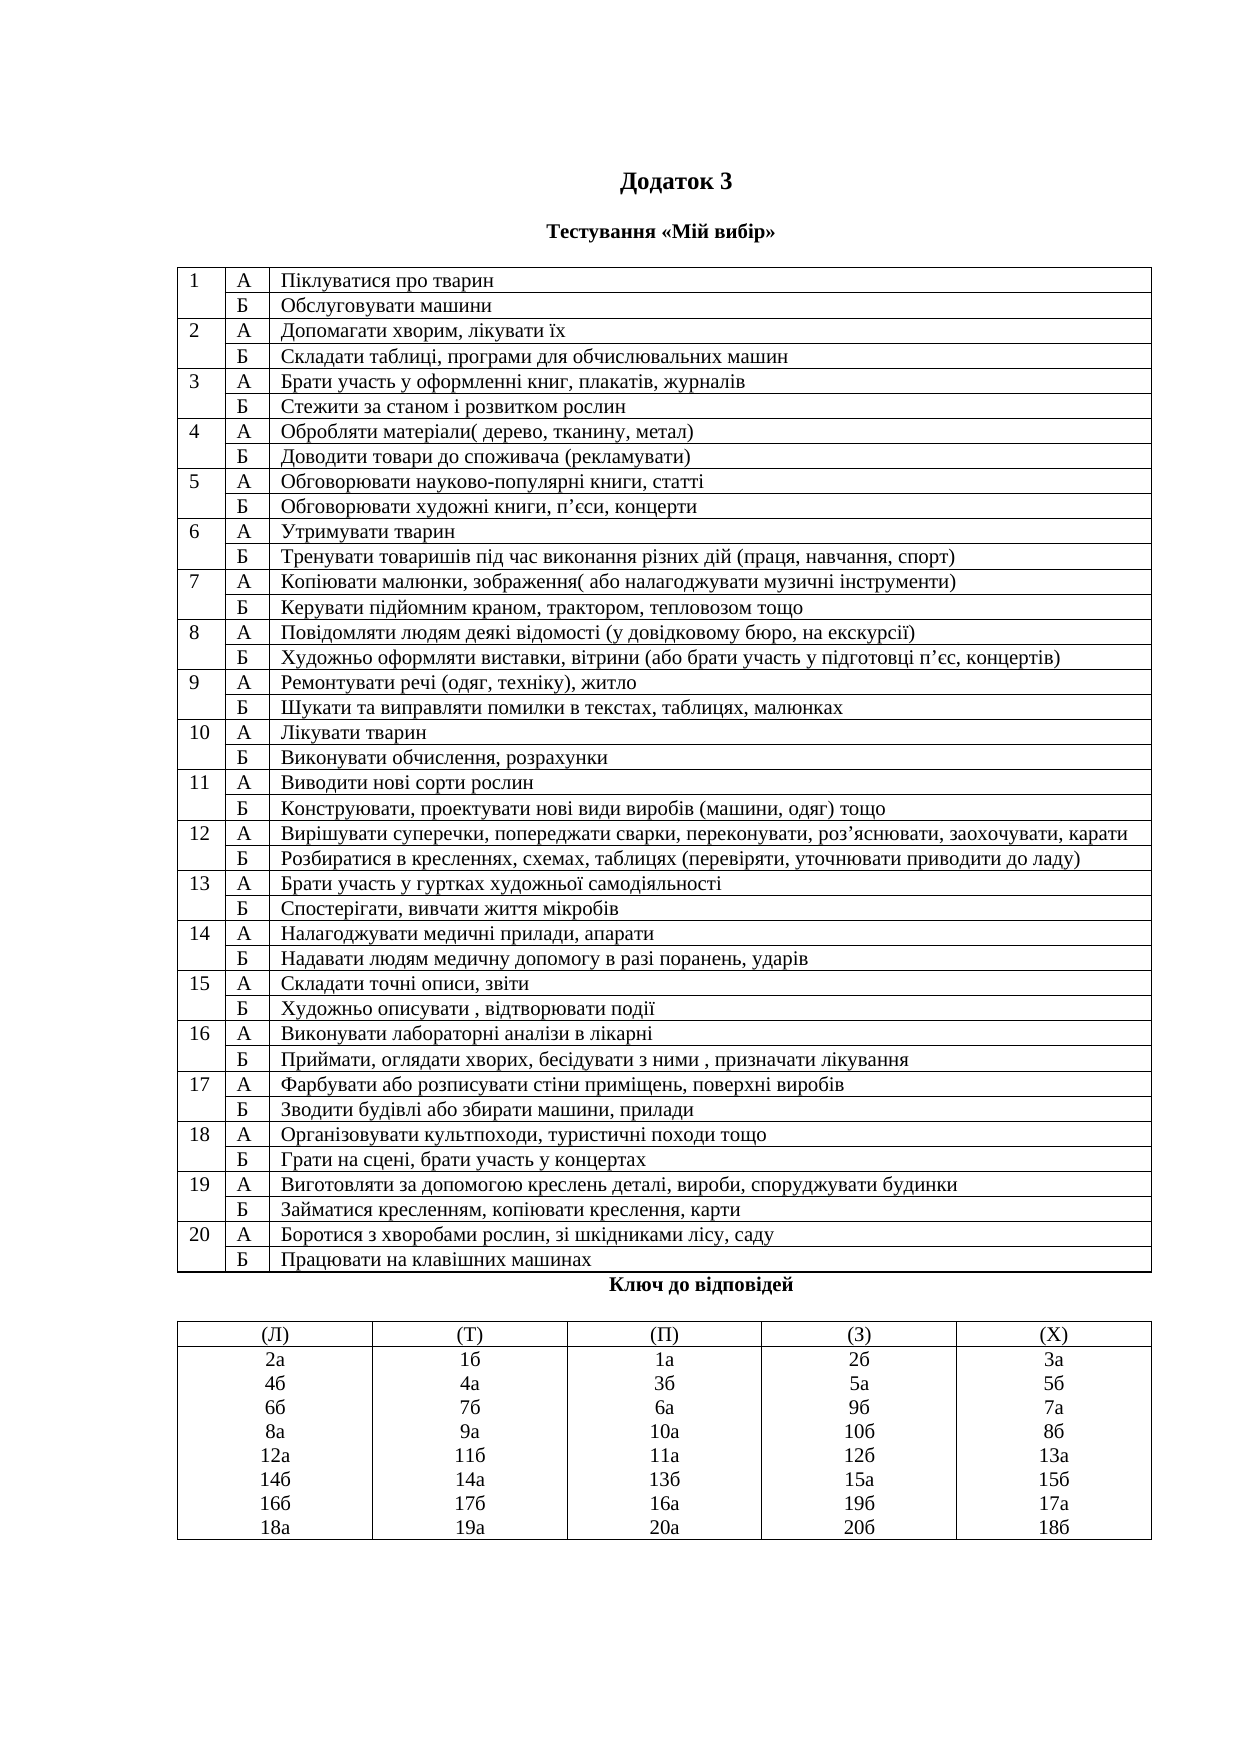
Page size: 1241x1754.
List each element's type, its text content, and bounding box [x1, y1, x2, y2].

table_cell Б [226, 1247, 269, 1271]
table_cell 13 [178, 871, 225, 920]
table_cell Копіювати малюнки, зображення( або налагоджувати музичні інструменти) [270, 570, 1151, 593]
table_cell Б [226, 394, 269, 418]
table_cell Обслуговувати машини [270, 293, 1151, 317]
table_cell Займатися кресленням, копіювати креслення, карти [270, 1197, 1151, 1221]
table_cell 18 [178, 1122, 225, 1171]
table_cell 19 [178, 1172, 225, 1221]
table_cell Виводити нові сорти рослин [270, 770, 1151, 794]
table_cell 9 [178, 670, 225, 719]
table_cell Б [226, 1147, 269, 1171]
table_cell А [226, 971, 269, 995]
table_cell А [226, 670, 269, 694]
table_cell Б [226, 745, 269, 769]
table_cell А [226, 1222, 269, 1246]
table_cell Б [226, 494, 269, 518]
table_cell 3а 5б 7а 8б 13а 15б 17а 18б [957, 1347, 1151, 1539]
table_cell 3 [178, 369, 225, 418]
table_cell Лікувати тварин [270, 720, 1151, 744]
table_cell Керувати підйомним краном, трактором, тепловозом тощо [270, 595, 1151, 619]
table_cell Б [226, 896, 269, 920]
table_cell Боротися з хворобами рослин, зі шкідниками лісу, саду [270, 1222, 1151, 1246]
table_cell Б [226, 344, 269, 368]
table_cell Б [226, 645, 269, 669]
table_header (П) [568, 1322, 761, 1346]
table_cell Виконувати лабораторні аналізи в лікарні [270, 1021, 1151, 1045]
table_cell 15 [178, 971, 225, 1020]
table_cell А [226, 1021, 269, 1045]
table_cell А [226, 469, 269, 493]
table_cell 12 [178, 821, 225, 870]
table_cell Обробляти матеріали( дерево, тканину, метал) [270, 419, 1151, 443]
table_cell Брати участь у гуртках художньої самодіяльності [270, 871, 1151, 895]
text Додаток 3 [546, 166, 1152, 195]
table_cell Грати на сцені, брати участь у концертах [270, 1147, 1151, 1171]
table_cell 6 [178, 519, 225, 568]
text Тестування «Мій вибір» [472, 219, 1152, 243]
table_cell Обговорювати художні книги, п’єси, концерти [270, 494, 1151, 518]
table_cell Стежити за станом і розвитком рослин [270, 394, 1151, 418]
table_cell Повідомляти людям деякі відомості (у довідковому бюро, на екскурсії) [270, 620, 1151, 644]
table_cell Тренувати товаришів під час виконання різних дій (праця, навчання, спорт) [270, 544, 1151, 568]
table_cell А [226, 1122, 269, 1146]
table_cell А [226, 720, 269, 744]
table_cell Складати таблиці, програми для обчислювальних машин [270, 344, 1151, 368]
table_header (Х) [957, 1322, 1151, 1346]
text Ключ до відповідей [177, 1273, 1152, 1296]
table_cell Б [226, 996, 269, 1020]
table_cell 17 [178, 1072, 225, 1121]
table_cell Б [226, 795, 269, 819]
table_cell А [226, 770, 269, 794]
table_cell 2 [178, 319, 225, 368]
table_cell Конструювати, проектувати нові види виробів (машини, одяг) тощо [270, 795, 1151, 819]
table_cell 1а 3б 6а 10а 11а 13б 16а 20а [568, 1347, 761, 1539]
table_cell Налагоджувати медичні прилади, апарати [270, 921, 1151, 945]
table_cell Працювати на клавішних машинах [270, 1247, 1151, 1271]
table_cell А [226, 319, 269, 342]
table_header Піклуватися про тварин [270, 268, 1151, 292]
table_cell 8 [178, 620, 225, 669]
table_cell Утримувати тварин [270, 519, 1151, 543]
table_cell Б [226, 1197, 269, 1221]
table_cell Обговорювати науково-популярні книги, статті [270, 469, 1151, 493]
table_cell Організовувати культпоходи, туристичні походи тощо [270, 1122, 1151, 1146]
table_cell 16 [178, 1021, 225, 1071]
table_header (Т) [373, 1322, 567, 1346]
table_cell А [226, 519, 269, 543]
table_cell Надавати людям медичну допомогу в разі поранень, ударів [270, 946, 1151, 970]
table_cell А [226, 369, 269, 393]
table_cell Художньо оформляти виставки, вітрини (або брати участь у підготовці п’єс, концертів) [270, 645, 1151, 669]
table_cell А [226, 620, 269, 644]
table_cell Фарбувати або розписувати стіни приміщень, поверхні виробів [270, 1072, 1151, 1096]
table_cell 14 [178, 921, 225, 970]
table_cell Брати участь у оформленні книг, плакатів, журналів [270, 369, 1151, 393]
table_cell Б [226, 1046, 269, 1071]
table_cell Б [226, 695, 269, 719]
table_header 1 [178, 268, 225, 317]
table_cell А [226, 570, 269, 593]
table_header (З) [762, 1322, 956, 1346]
table_cell Б [226, 595, 269, 619]
table_cell А [226, 1072, 269, 1096]
table_cell Б [226, 544, 269, 568]
table_cell Виконувати обчислення, розрахунки [270, 745, 1151, 769]
table_cell А [226, 821, 269, 844]
table_cell А [226, 419, 269, 443]
table_cell 4 [178, 419, 225, 468]
table_cell Б [226, 946, 269, 970]
table_cell Складати точні описи, звіти [270, 971, 1151, 995]
table_cell 11 [178, 770, 225, 819]
table_cell Приймати, оглядати хворих, бесідувати з ними , призначати лікування [270, 1046, 1151, 1071]
table_cell Допомагати хворим, лікувати їх [270, 319, 1151, 342]
table_cell А [226, 1172, 269, 1196]
table_cell 20 [178, 1222, 225, 1271]
table_cell Доводити товари до споживача (рекламувати) [270, 444, 1151, 468]
table_cell Б [226, 1097, 269, 1121]
table_cell Спостерігати, вивчати життя мікробів [270, 896, 1151, 920]
table_cell 5 [178, 469, 225, 518]
table_header А [226, 268, 269, 292]
table_cell А [226, 921, 269, 945]
table_cell Шукати та виправляти помилки в текстах, таблицях, малюнках [270, 695, 1151, 719]
table_cell Б [226, 293, 269, 317]
table_header (Л) [178, 1322, 372, 1346]
table_cell Б [226, 444, 269, 468]
table_cell Зводити будівлі або збирати машини, прилади [270, 1097, 1151, 1121]
table_cell Ремонтувати речі (одяг, техніку), житло [270, 670, 1151, 694]
table_cell Розбиратися в кресленнях, схемах, таблицях (перевіряти, уточнювати приводити до ладу) [270, 846, 1151, 870]
table_cell 1б 4а 7б 9а 11б 14а 17б 19а [373, 1347, 567, 1539]
table_cell Виготовляти за допомогою креслень деталі, вироби, споруджувати будинки [270, 1172, 1151, 1196]
table_cell 2б 5а 9б 10б 12б 15а 19б 20б [762, 1347, 956, 1539]
table_cell Вирішувати суперечки, попереджати сварки, переконувати, роз’яснювати, заохочувати, карати [270, 821, 1151, 844]
table_cell Б [226, 846, 269, 870]
table_cell Художньо описувати , відтворювати події [270, 996, 1151, 1020]
table_cell 10 [178, 720, 225, 769]
table_cell 2а 4б 6б 8а 12а 14б 16б 18а [178, 1347, 372, 1539]
table_cell А [226, 871, 269, 895]
table_cell 7 [178, 570, 225, 619]
